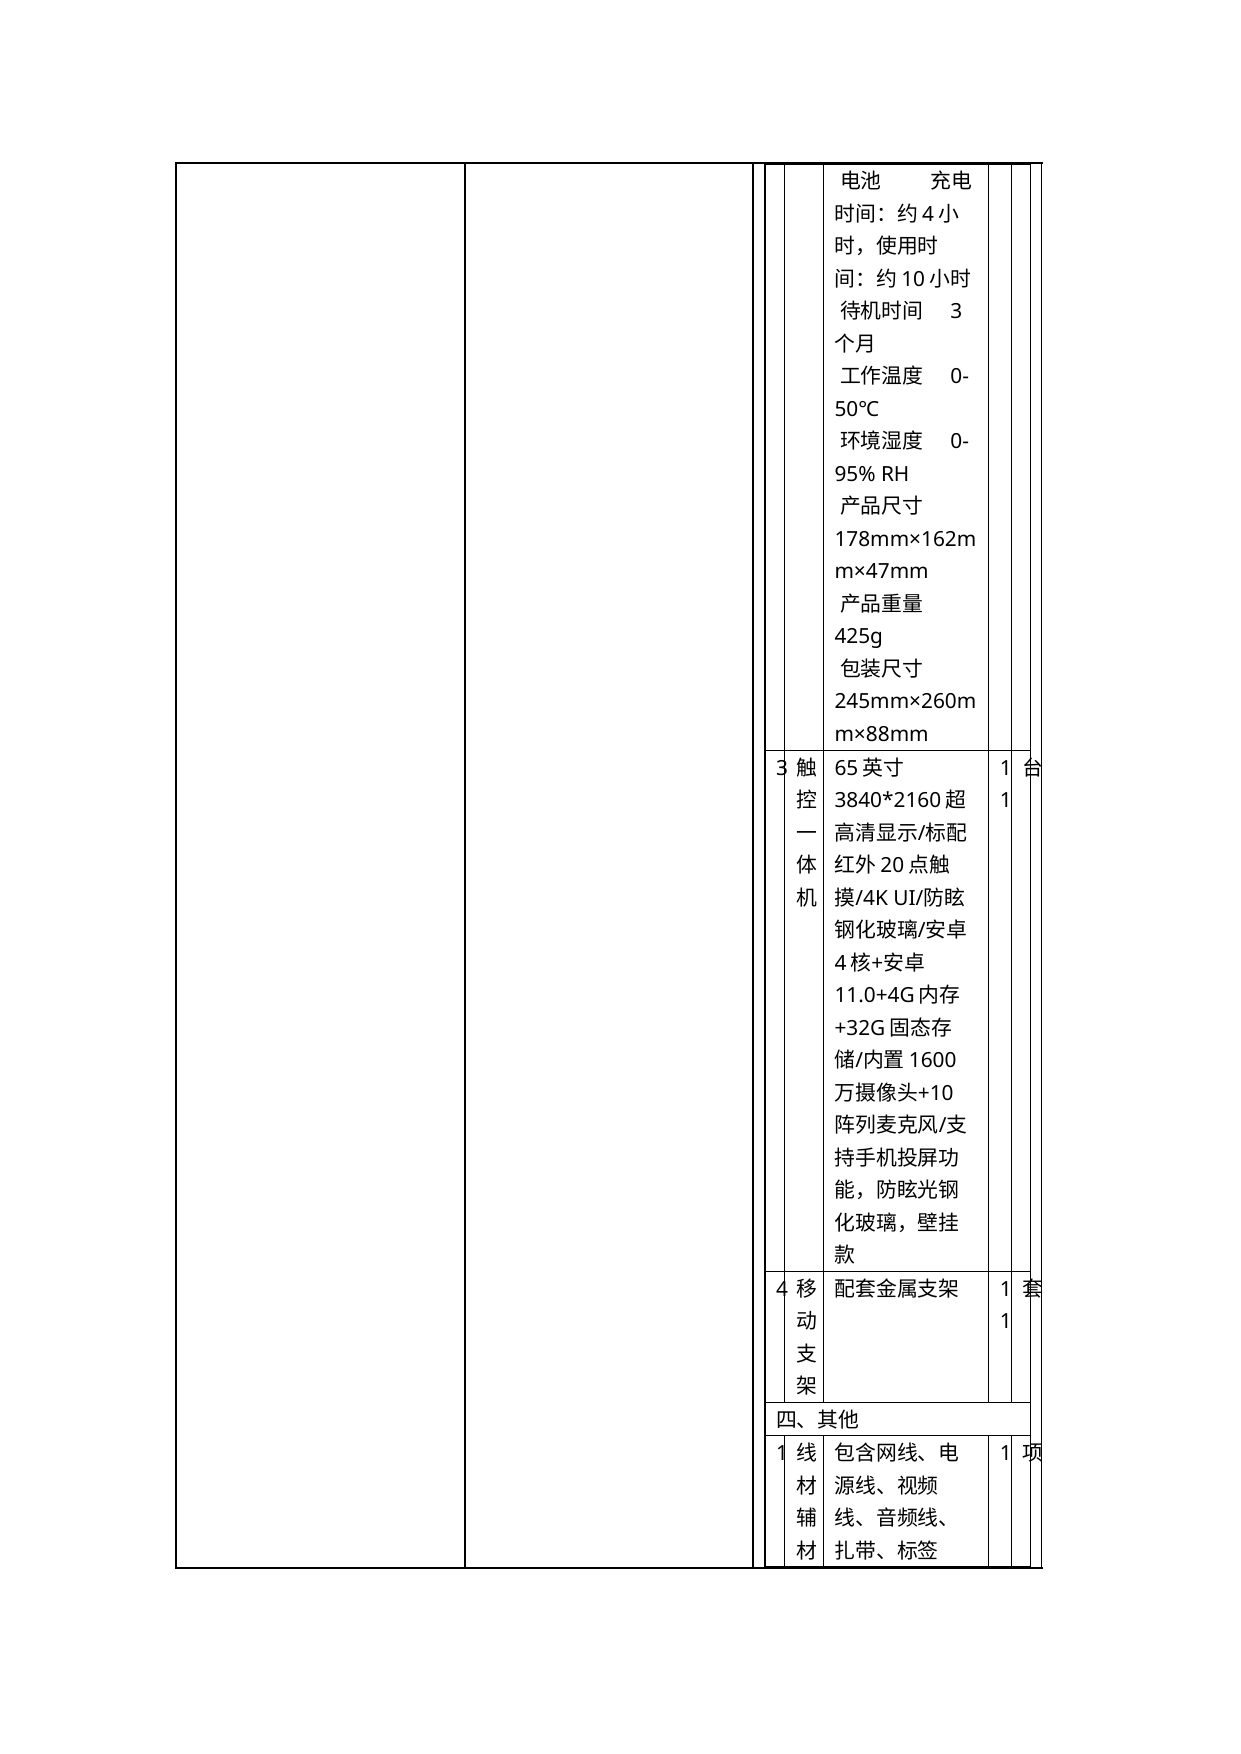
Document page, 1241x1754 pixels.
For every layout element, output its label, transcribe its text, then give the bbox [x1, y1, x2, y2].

table_cell [1012, 165, 1030, 750]
table_cell [989, 1436, 1011, 1566]
table_cell [766, 1436, 784, 1566]
table_cell [1031, 1448, 1041, 1567]
table_cell [989, 751, 1011, 1271]
table_cell [1012, 751, 1030, 1271]
table_cell [785, 751, 823, 1271]
table_cell [754, 164, 764, 1567]
table_cell [785, 1436, 823, 1566]
table_cell [1012, 1436, 1030, 1566]
table_cell [785, 165, 823, 750]
table_cell [1012, 1272, 1030, 1402]
table_cell [1031, 164, 1041, 765]
table_cell [1031, 1285, 1041, 1292]
table_cell [989, 165, 1011, 750]
table_cell [989, 1272, 1011, 1402]
table_cell [824, 1436, 988, 1566]
table_cell [1031, 765, 1041, 1281]
table_cell [785, 1272, 823, 1402]
table_cell [779, 1283, 784, 1291]
table_cell [766, 165, 784, 750]
table_cell [466, 164, 752, 1567]
table_cell [1031, 1293, 1041, 1443]
table_cell 1 [177, 164, 464, 1567]
table_cell [766, 1403, 1030, 1435]
table_cell [766, 1272, 784, 1402]
table_cell [824, 751, 988, 1271]
table_cell [824, 1272, 988, 1402]
table_cell [766, 751, 784, 1271]
table_cell [824, 165, 988, 750]
